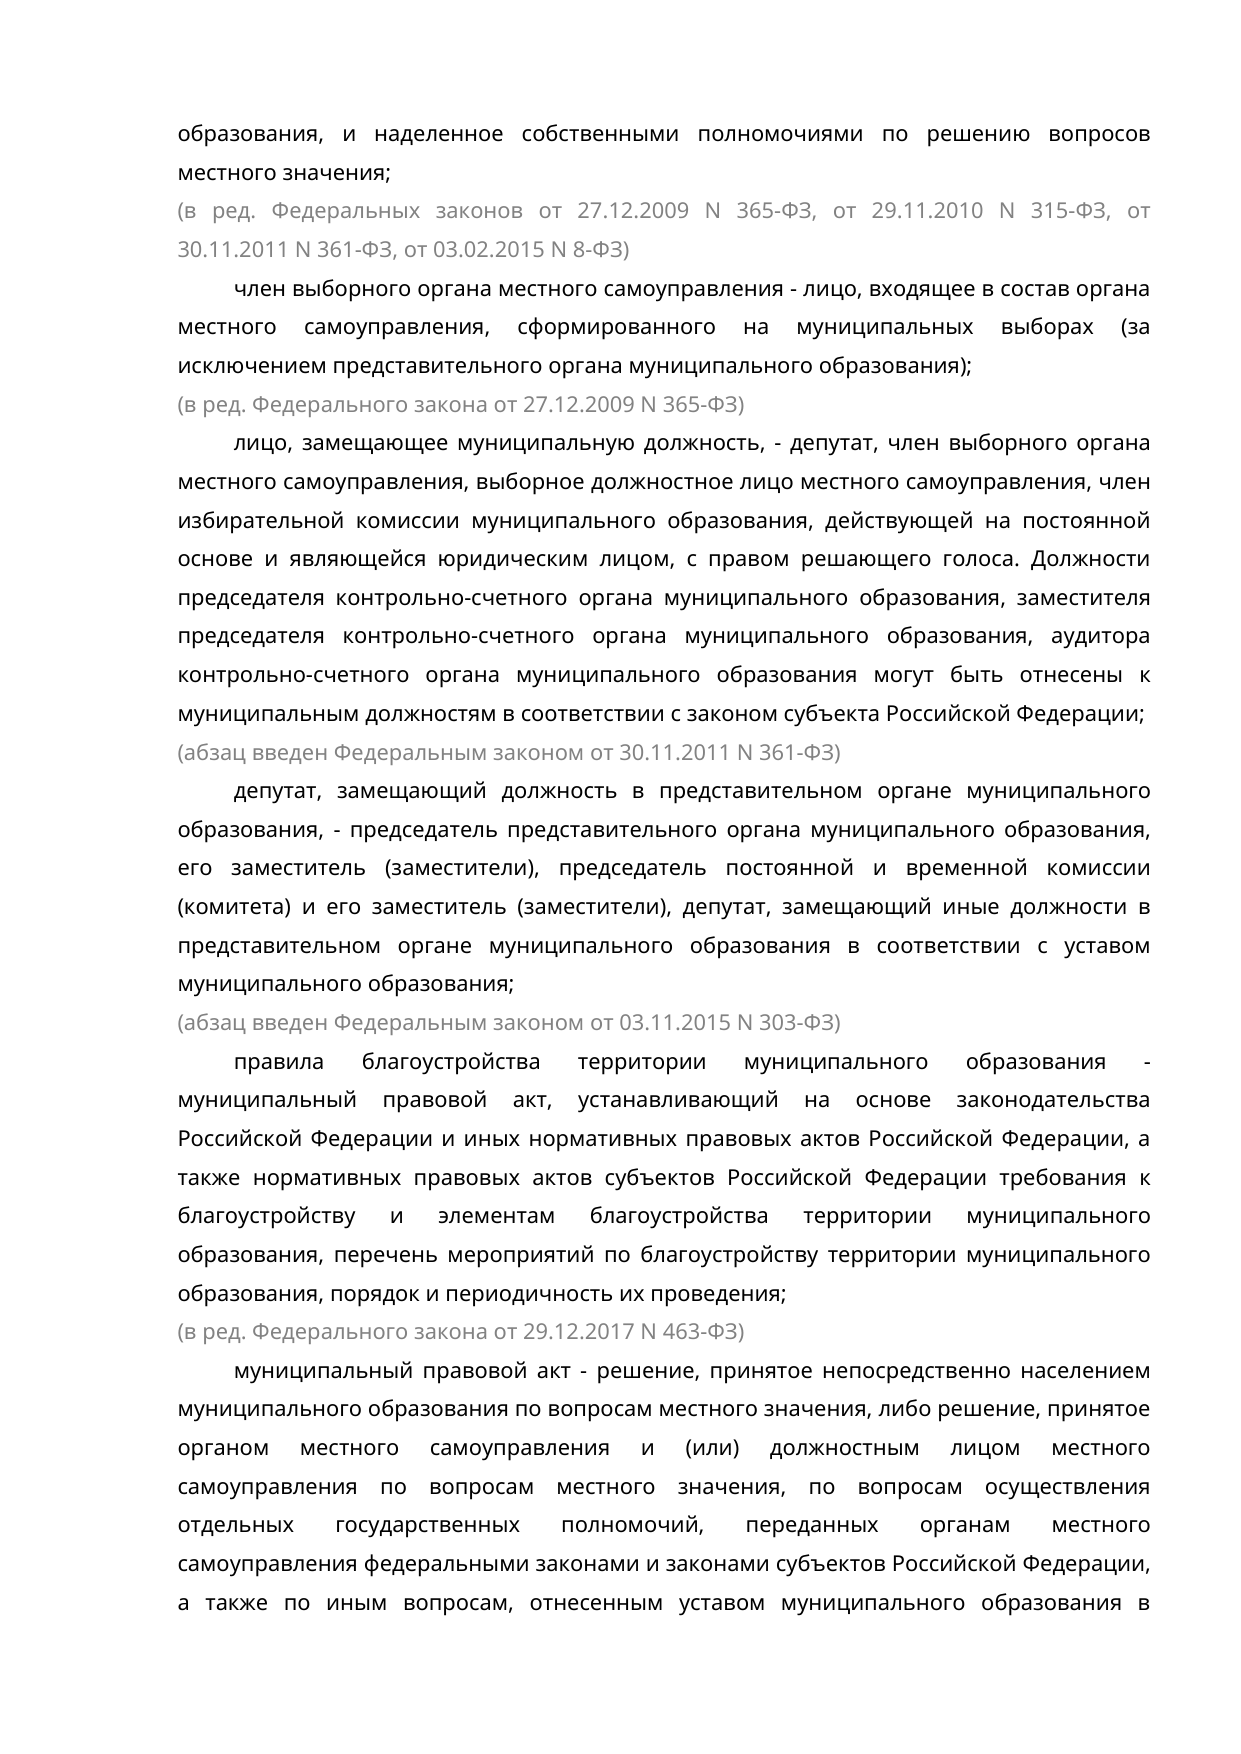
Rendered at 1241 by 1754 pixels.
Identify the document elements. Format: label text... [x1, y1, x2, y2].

text (в ред. Федеральных законов от 27.12.2009 N 365-ФЗ, от 29.11.2010 N 315-ФЗ, от 30.11.2011 N 361-ФЗ, от 03.02.2015 N 8-ФЗ) [177, 195, 1152, 264]
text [177, 118, 1152, 187]
text (абзац введен Федеральным законом от 30.11.2011 N 361-ФЗ) [177, 736, 1152, 766]
text (абзац введен Федеральным законом от 03.11.2015 N 303-ФЗ) [177, 1007, 1152, 1037]
text лицо, замещающее муниципальную должность, - депутат, член выборного органа местного самоуправления, выборное должностное лицо местного самоуправления, член избирательной комиссии муниципального образования, действующей на постоянной основе и являющейся юридическим лицом, с правом решающего голоса. Должности председателя контрольно-счетного органа муниципального образования, заместителя председателя контрольно-счетного органа муниципального образования, аудитора контрольно-счетного органа муниципального образования могут быть отнесены к муниципальным должностям в соответствии с законом субъекта Российской Федерации; [177, 427, 1152, 728]
text правила благоустройства территории муниципального образования - муниципальный правовой акт, устанавливающий на основе законодательства Российской Федерации и иных нормативных правовых актов Российской Федерации, а также нормативных правовых актов субъектов Российской Федерации требования к благоустройству и элементам благоустройства территории муниципального образования, перечень мероприятий по благоустройству территории муниципального образования, порядок и периодичность их проведения; [177, 1046, 1152, 1307]
text депутат, замещающий должность в представительном органе муниципального образования, - председатель представительного органа муниципального образования, его заместитель (заместители), председатель постоянной и временной комиссии (комитета) и его заместитель (заместители), депутат, замещающий иные должности в представительном органе муниципального образования в соответствии с уставом муниципального образования; [177, 775, 1152, 998]
text (в ред. Федерального закона от 27.12.2009 N 365-ФЗ) [177, 389, 1152, 418]
text член выборного органа местного самоуправления - лицо, входящее в состав органа местного самоуправления, сформированного на муниципальных выборах (за исключением представительного органа муниципального образования); [177, 273, 1152, 380]
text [177, 1355, 1152, 1616]
text (в ред. Федерального закона от 29.12.2017 N 463-ФЗ) [177, 1316, 1152, 1346]
